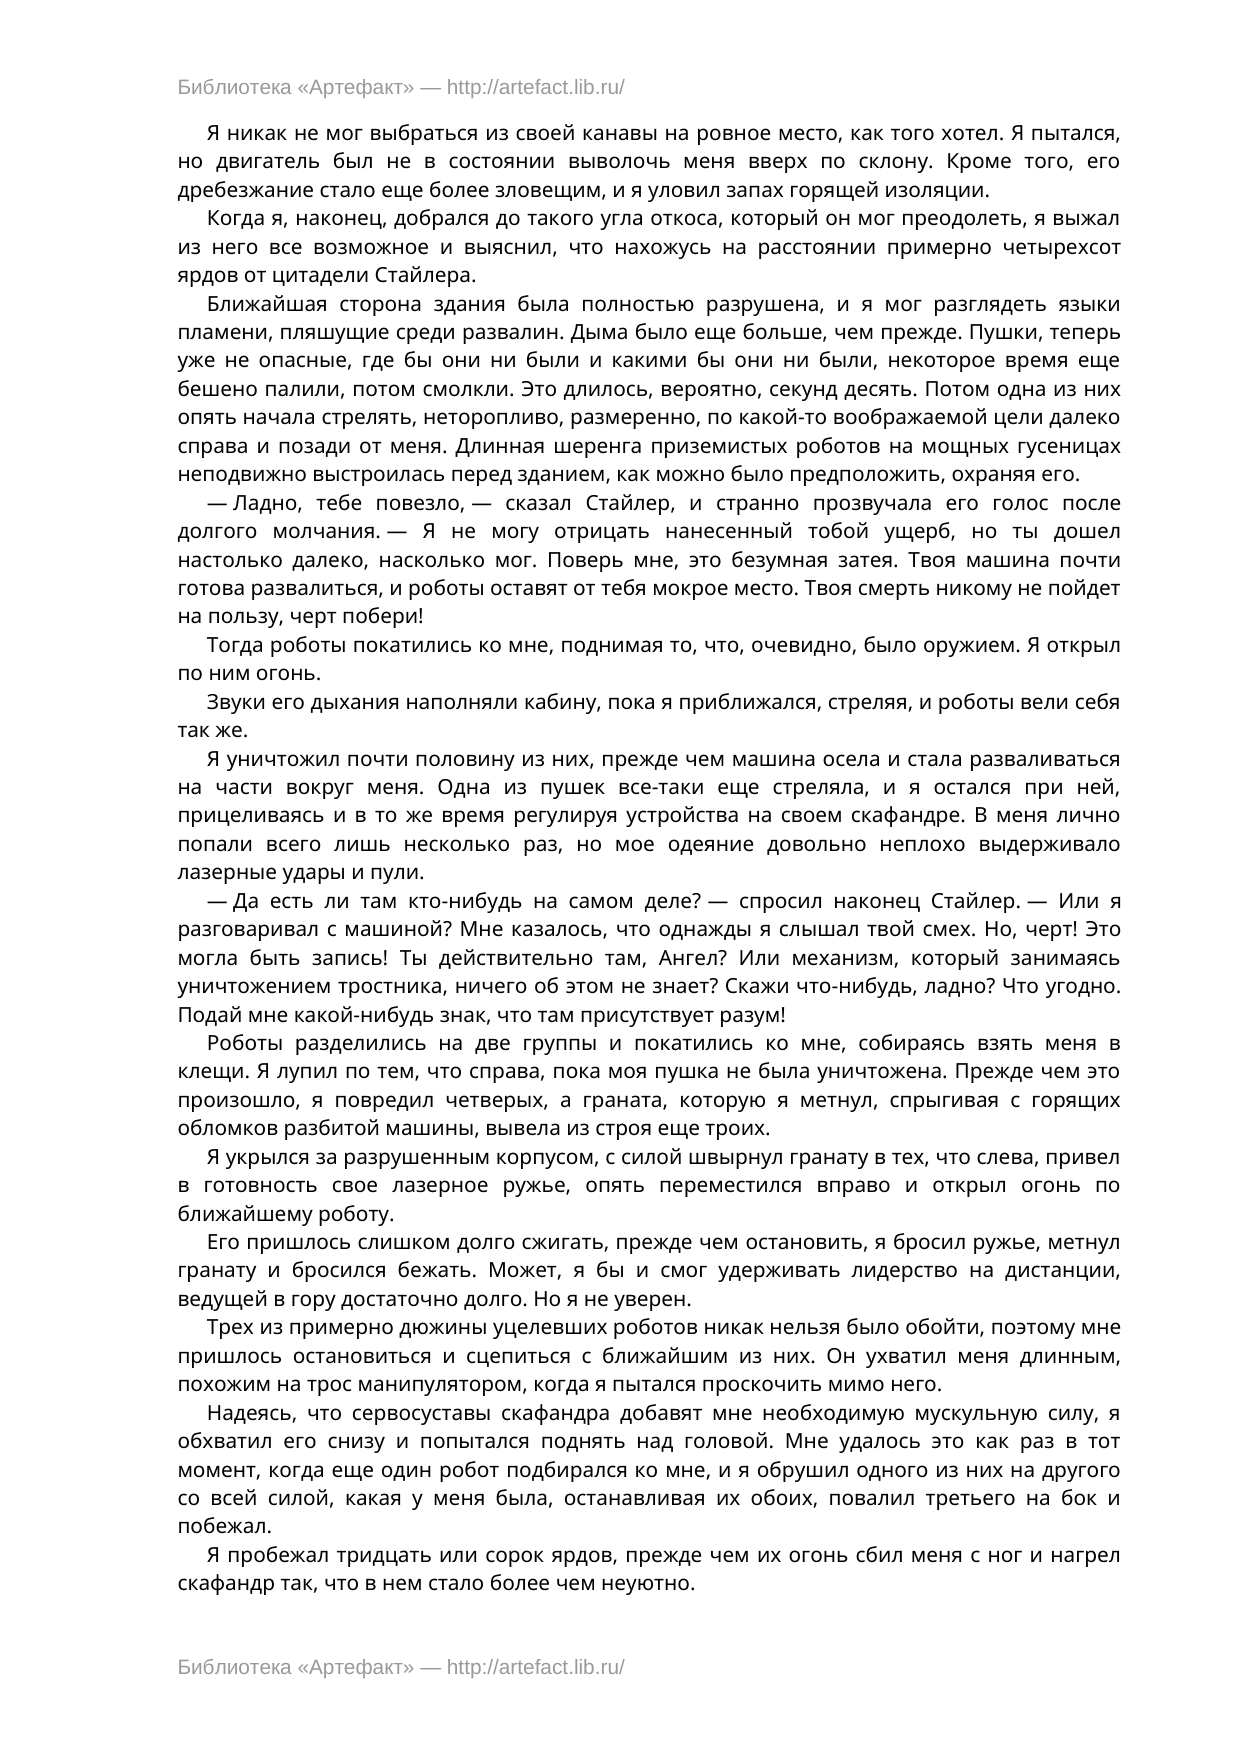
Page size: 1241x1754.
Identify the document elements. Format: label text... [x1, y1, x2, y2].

text Его пришлось слишком долго сжигать, прежде чем остановить, я бросил ружье, метнул гранату и бросился бежать. Может, я бы и смог удерживать лидерство на дистанции, ведущей в гору достаточно долго. Но я не уверен. [177, 1227, 1122, 1312]
text Звуки его дыхания наполняли кабину, пока я приближался, стреляя, и роботы вели себя так же. [177, 687, 1122, 744]
text Ближайшая сторона здания была полностью разрушена, и я мог разглядеть языки пламени, пляшущие среди развалин. Дыма было еще больше, чем прежде. Пушки, теперь уже не опасные, где бы они ни были и какими бы они ни были, некоторое время еще бешено палили, потом смолкли. Это длилось, вероятно, секунд десять. Потом одна из них опять начала стрелять, неторопливо, размеренно, по какой-то воображаемой цели далеко справа и позади от меня. Длинная шеренга приземистых роботов на мощных гусеницах неподвижно выстроилась перед зданием, как можно было предположить, охраняя его. [177, 289, 1122, 488]
text Надеясь, что сервосуставы скафандра добавят мне необходимую мускульную силу, я обхватил его снизу и попытался поднять над головой. Мне удалось это как раз в тот момент, когда еще один робот подбирался ко мне, и я обрушил одного из них на другого со всей силой, какая у меня была, останавливая их обоих, повалил третьего на бок и побежал. [177, 1398, 1122, 1540]
text — Ладно, тебе повезло, — сказал Стайлер, и странно прозвучала его голос после долгого молчания. — Я не могу отрицать нанесенный тобой ущерб, но ты дошел настолько далеко, насколько мог. Поверь мне, это безумная затея. Твоя машина почти готова развалиться, и роботы оставят от тебя мокрое место. Твоя смерть никому не пойдет на пользу, черт побери! [177, 488, 1122, 630]
text Я никак не мог выбраться из своей канавы на ровное место, как того хотел. Я пытался, но двигатель был не в состоянии выволочь меня вверх по склону. Кроме того, его дребезжание стало еще более зловещим, и я уловил запах горящей изоляции. [177, 118, 1122, 203]
text Когда я, наконец, добрался до такого угла откоса, который он мог преодолеть, я выжал из него все возможное и выяснил, что нахожусь на расстоянии примерно четырехсот ярдов от цитадели Стайлера. [177, 203, 1122, 289]
text Я укрылся за разрушенным корпусом, с силой швырнул гранату в тех, что слева, привел в готовность свое лазерное ружье, опять переместился вправо и открыл огонь по ближайшему роботу. [177, 1142, 1122, 1227]
text Роботы разделились на две группы и покатились ко мне, собираясь взять меня в клещи. Я лупил по тем, что справа, пока моя пушка не была уничтожена. Прежде чем это произошло, я повредил четверых, а граната, которую я метнул, спрыгивая с горящих обломков разбитой машины, вывела из строя еще троих. [177, 1028, 1122, 1142]
text Я уничтожил почти половину из них, прежде чем машина осела и стала разваливаться на части вокруг меня. Одна из пушек все-таки еще стреляла, и я остался при ней, прицеливаясь и в то же время регулируя устройства на своем скафандре. В меня лично попали всего лишь несколько раз, но мое одеяние довольно неплохо выдерживало лазерные удары и пули. [177, 744, 1122, 886]
text Тогда роботы покатились ко мне, поднимая то, что, очевидно, было оружием. Я открыл по ним огонь. [177, 630, 1122, 687]
text — Да есть ли там кто-нибудь на самом деле? — спросил наконец Стайлер. — Или я разговаривал с машиной? Мне казалось, что однажды я слышал твой смех. Но, черт! Это могла быть запись! Ты действительно там, Ангел? Или механизм, который занимаясь уничтожением тростника, ничего об этом не знает? Скажи что-нибудь, ладно? Что угодно. Подай мне какой-нибудь знак, что там присутствует разум! [177, 886, 1122, 1028]
text Я пробежал тридцать или сорок ярдов, прежде чем их огонь сбил меня с ног и нагрел скафандр так, что в нем стало более чем неуютно. [177, 1540, 1122, 1597]
text Трех из примерно дюжины уцелевших роботов никак нельзя было обойти, поэтому мне пришлось остановиться и сцепиться с ближайшим из них. Он ухватил меня длинным, похожим на трос манипулятором, когда я пытался проскочить мимо него. [177, 1312, 1122, 1398]
